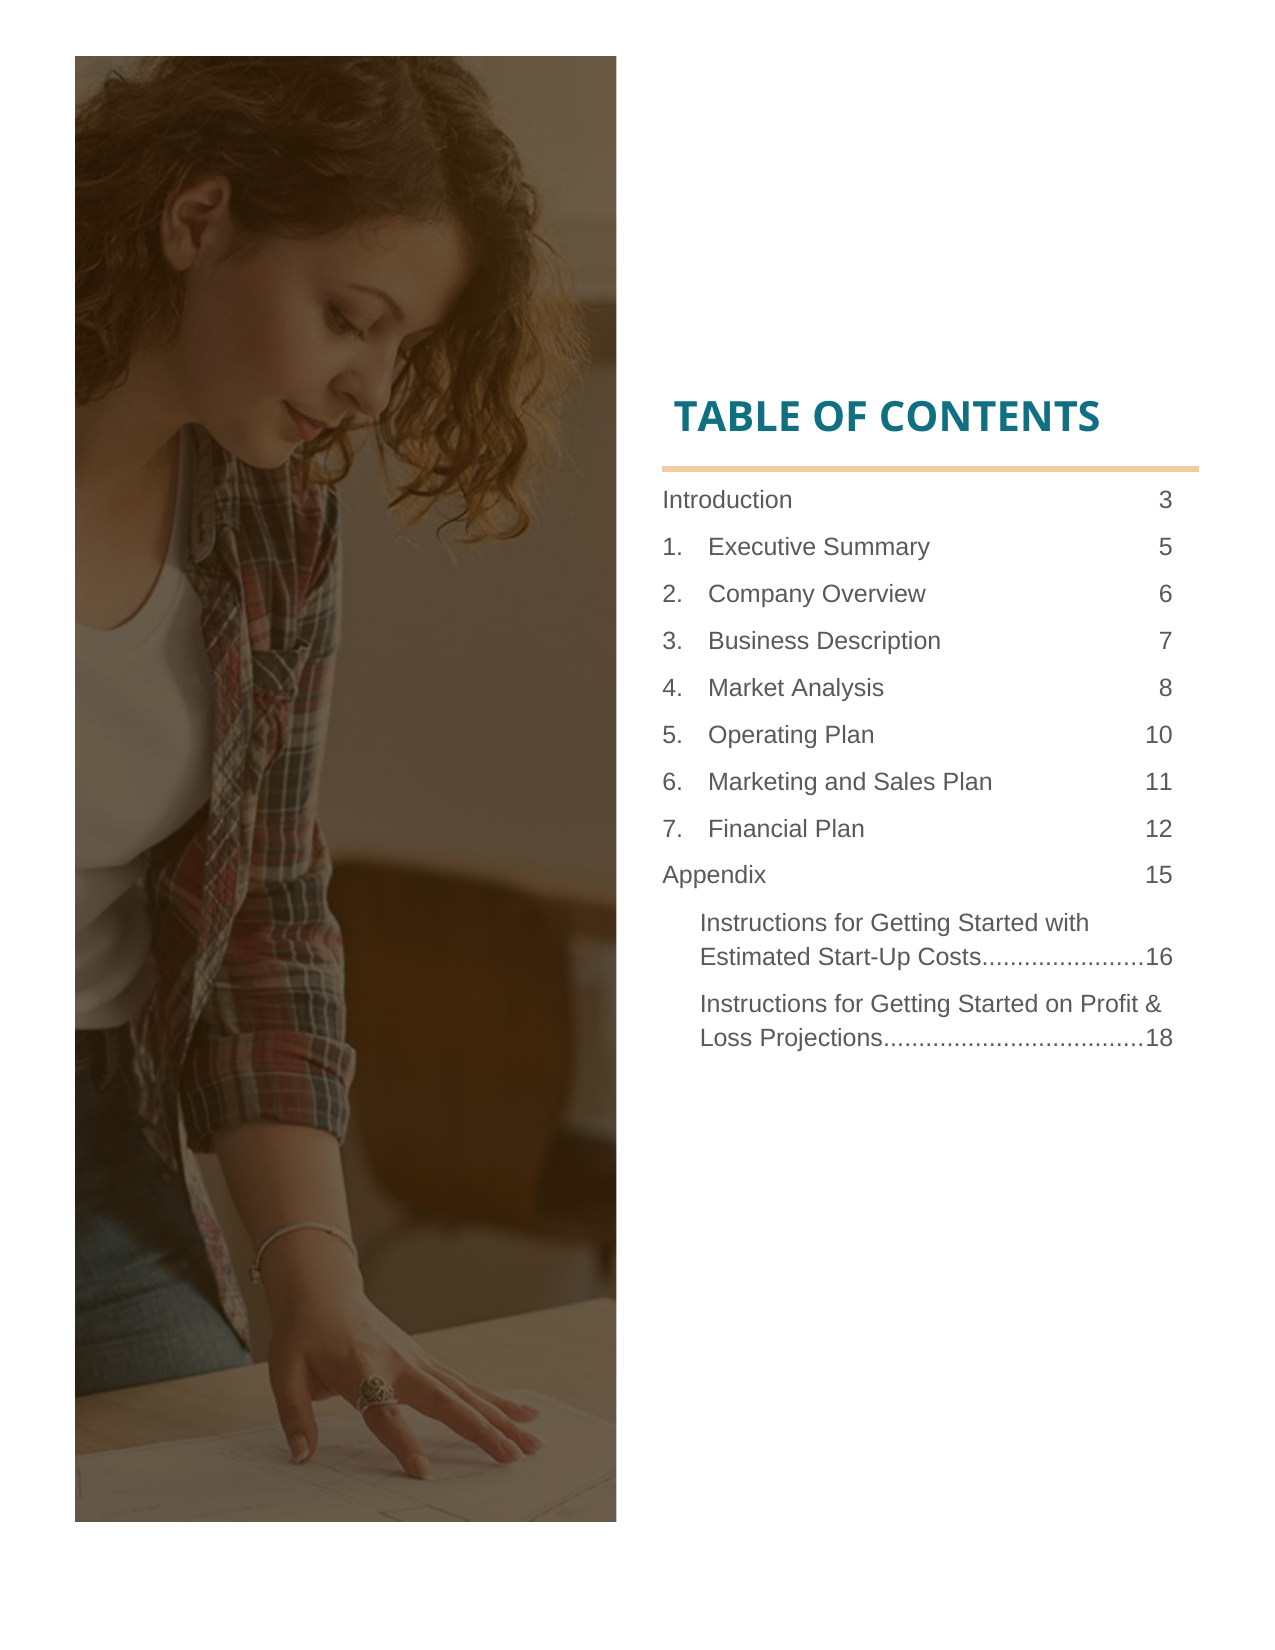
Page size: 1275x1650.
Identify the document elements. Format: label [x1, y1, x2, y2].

table_header [662, 56, 1200, 1528]
picture [75, 56, 617, 1522]
table_header [75, 56, 662, 1528]
